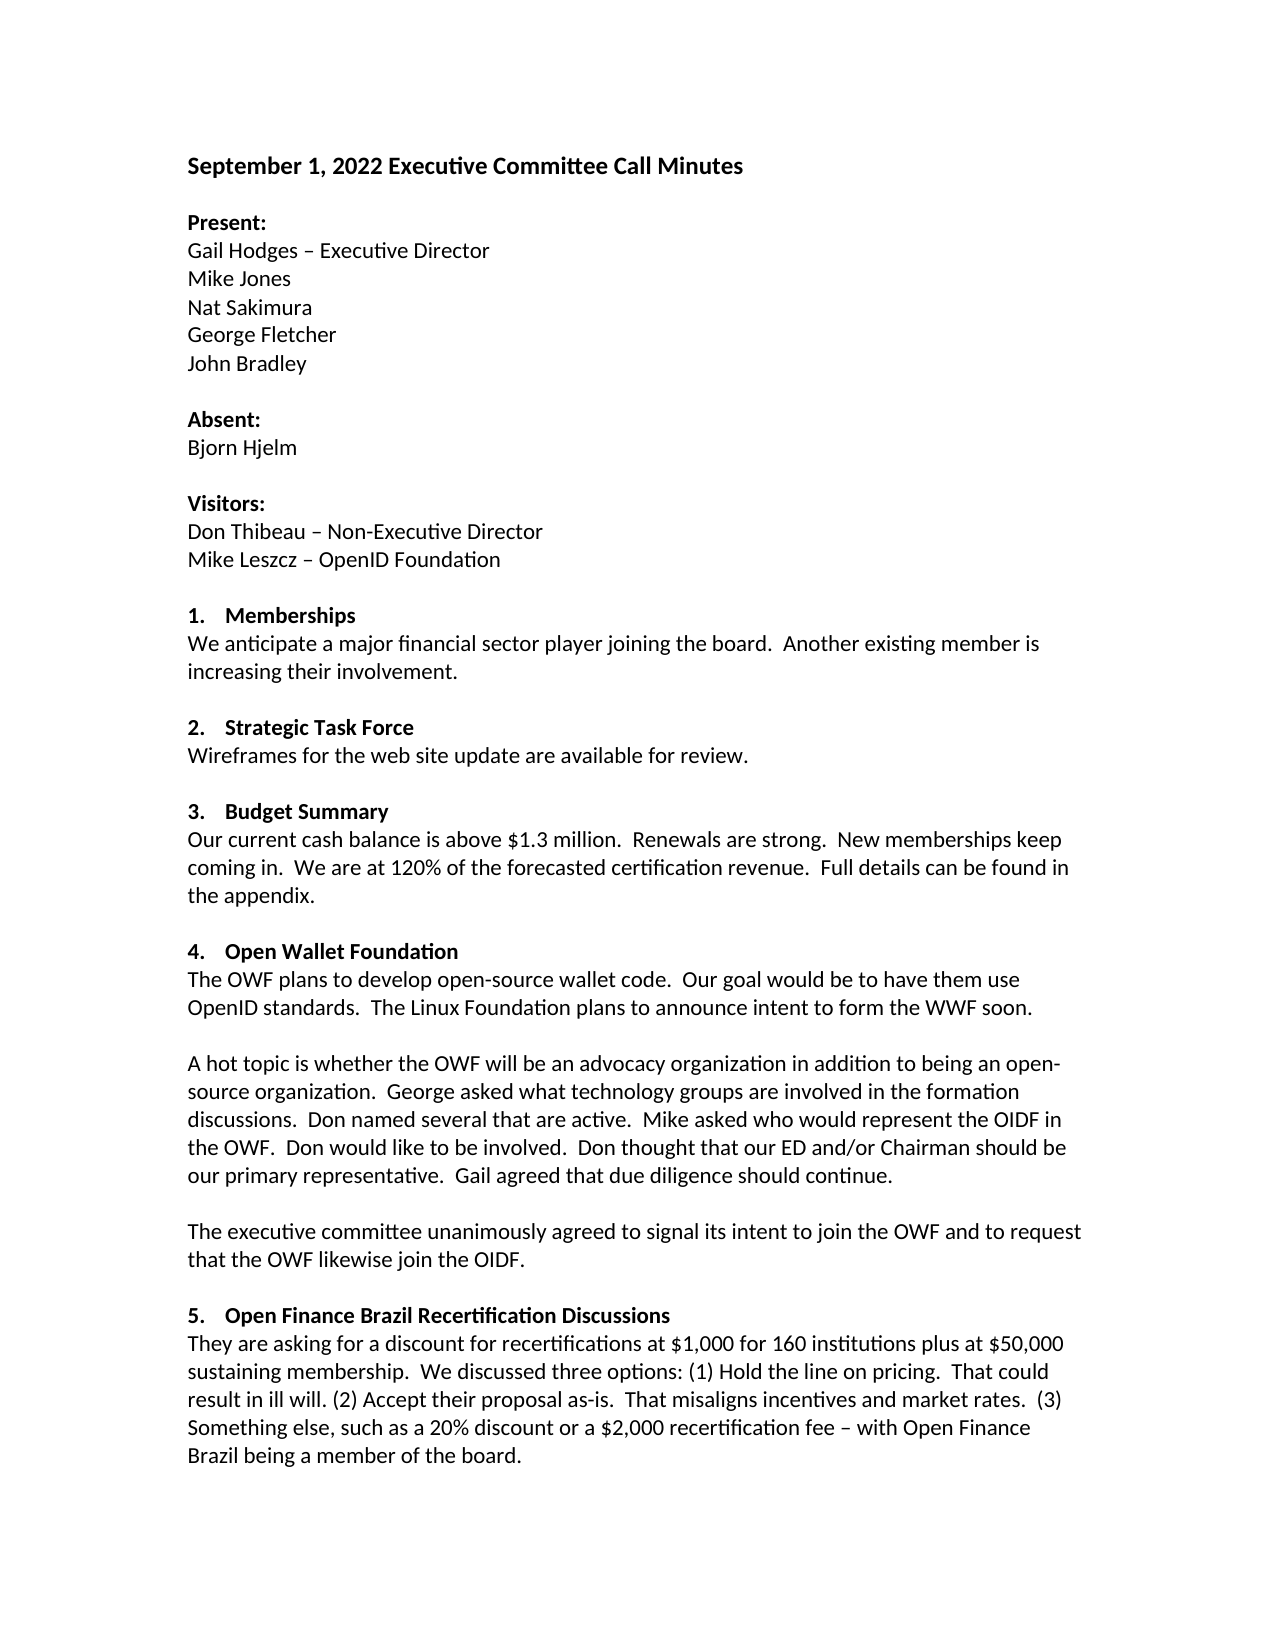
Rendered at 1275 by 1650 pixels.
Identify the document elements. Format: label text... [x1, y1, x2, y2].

text September 1, 2022 Executive Committee Call Minutes [187, 150, 1087, 181]
text The OWF plans to develop open-source wallet code. Our goal would be to have them use OpenID standards. The Linux Foundation plans to announce intent to form the WWF soon. [187, 965, 1087, 1021]
text George Fletcher [187, 321, 1087, 349]
text A hot topic is whether the OWF will be an advocacy organization in addition to being an open-source organization. George asked what technology groups are involved in the formation discussions. Don named several that are active. Mike asked who would represent the OIDF in the OWF. Don would like to be involved. Don thought that our ED and/or Chairman should be our primary representative. Gail agreed that due diligence should continue. [187, 1049, 1087, 1189]
text Mike Leszcz – OpenID Foundation [187, 545, 1087, 573]
text Present: [187, 208, 1087, 237]
text Don Thibeau – Non-Executive Director [187, 517, 1087, 545]
text The executive committee unanimously agreed to signal its intent to join the OWF and to request that the OWF likewise join the OIDF. [187, 1217, 1087, 1273]
text Visitors: [187, 489, 1087, 517]
text They are asking for a discount for recertifications at $1,000 for 160 institutions plus at $50,000 sustaining membership. We discussed three options: (1) Hold the line on pricing. That could result in ill will. (2) Accept their proposal as-is. That misaligns incentives and market rates. (3) Something else, such as a 20% discount or a $2,000 recertification fee – with Open Finance Brazil being a member of the board. [187, 1329, 1087, 1469]
list Open Wallet Foundation [187, 937, 1087, 965]
text Bjorn Hjelm [187, 433, 1087, 461]
list Strategic Task Force [187, 713, 1087, 741]
text Mike Jones [187, 264, 1087, 293]
text Absent: [187, 405, 1087, 433]
list Open Finance Brazil Recertification Discussions [187, 1301, 1087, 1329]
text We anticipate a major financial sector player joining the board. Another existing member is increasing their involvement. [187, 629, 1087, 685]
text John Bradley [187, 349, 1087, 377]
list Budget Summary [187, 797, 1087, 825]
text Nat Sakimura [187, 293, 1087, 321]
text Gail Hodges – Executive Director [187, 237, 1087, 264]
text Wireframes for the web site update are available for review. [187, 741, 1087, 769]
text Our current cash balance is above $1.3 million. Renewals are strong. New memberships keep coming in. We are at 120% of the forecasted certification revenue. Full details can be found in the appendix. [187, 825, 1087, 909]
list Memberships [187, 601, 1087, 629]
